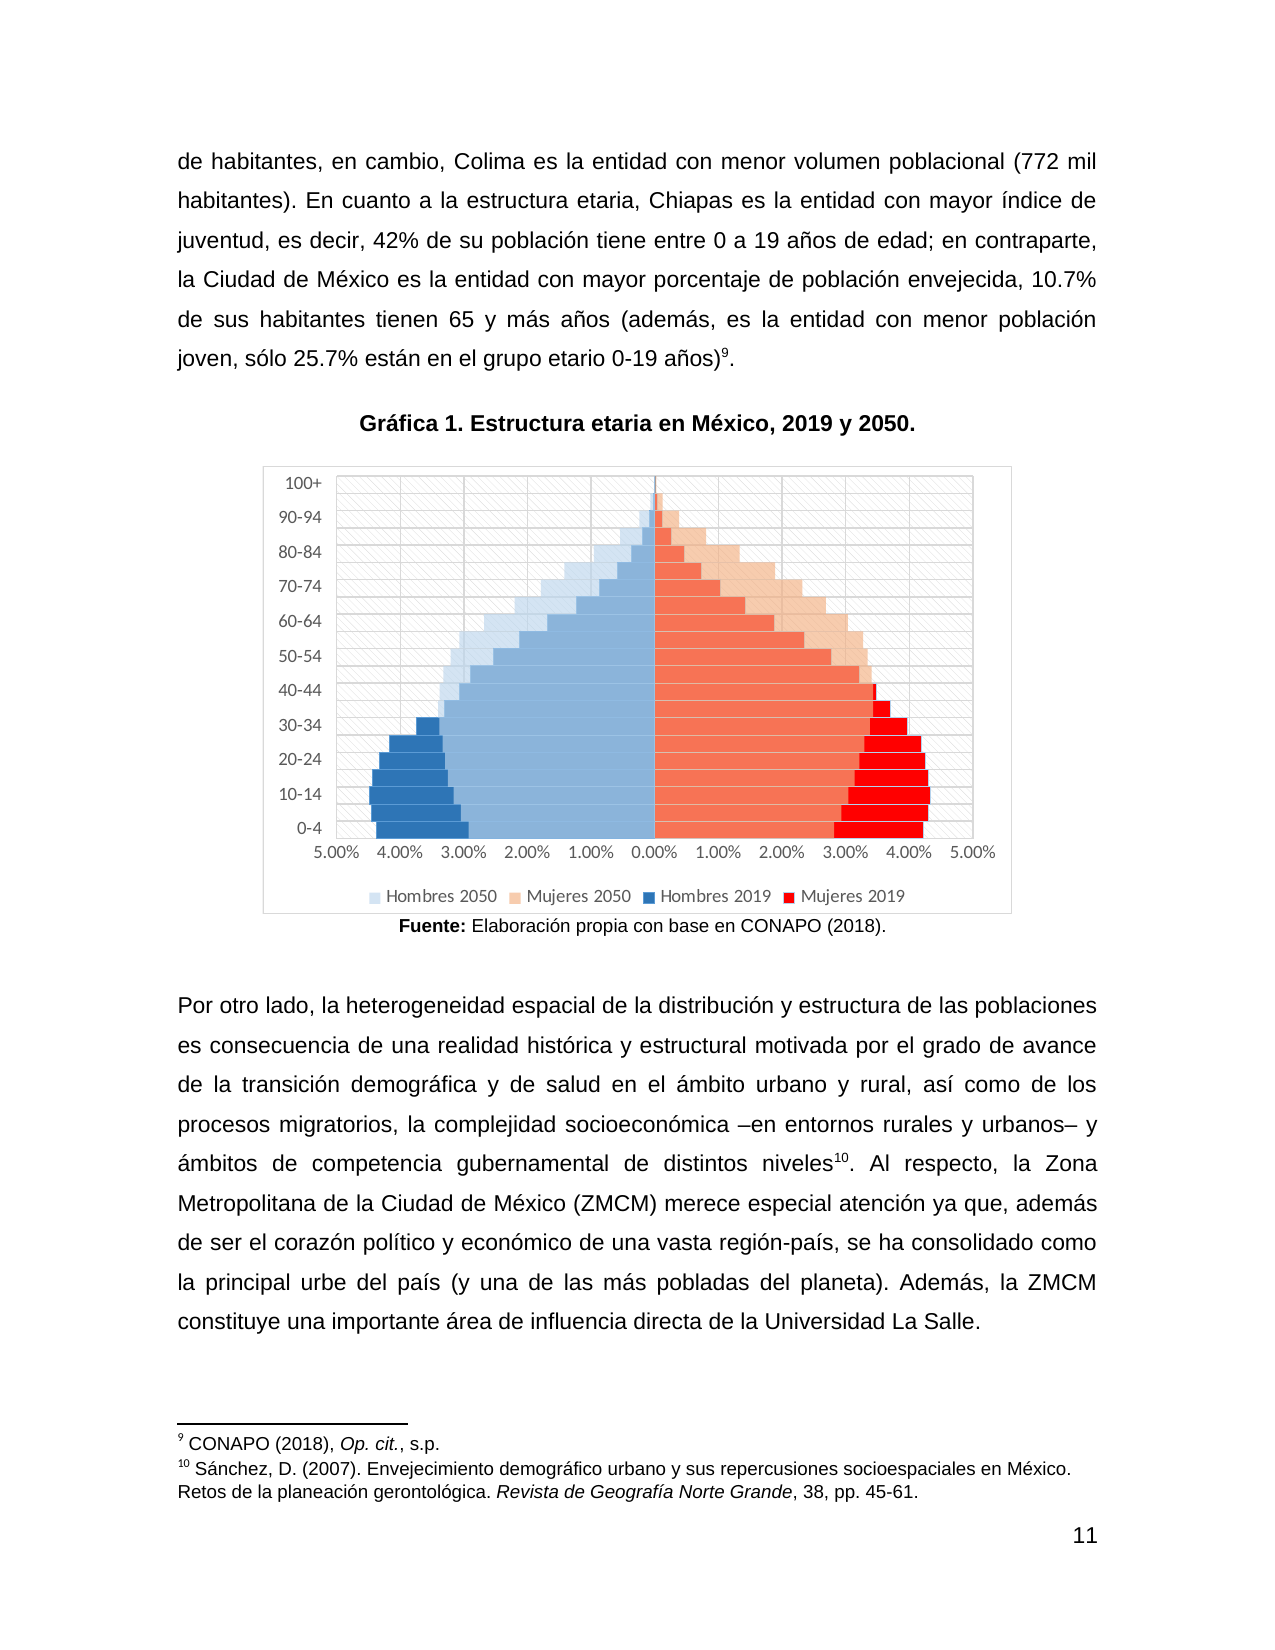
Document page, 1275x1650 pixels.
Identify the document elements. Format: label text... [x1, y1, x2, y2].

text Fuente: Elaboración propia con base en CONAPO (2018). [325, 914, 1098, 936]
text Gráfica 1. Estructura etaria en México, 2019 y 2050. [177, 409, 1098, 436]
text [177, 148, 1098, 371]
text Por otro lado, la heterogeneidad espacial de la distribución y estructura de las poblaciones es consecuencia de una realidad histórica y estructural motivada por el grado de avance de la transición demográfica y de salud en el ámbito urbano y rural, así como de los procesos migratorios, la complejidad socioeconómica –en entornos rurales y urbanos– y ámbitos de competencia gubernamental de distintos niveles. Al respecto, la Zona Metropolitana de la Ciudad de México (ZMCM) merece especial atención ya que, además de ser el corazón político y económico de una vasta región-país, se ha consolidado como la principal urbe del país (y una de las más pobladas del planeta). Además, la ZMCM constituye una importante área de influencia directa de la Universidad La Salle. [177, 992, 1098, 1334]
